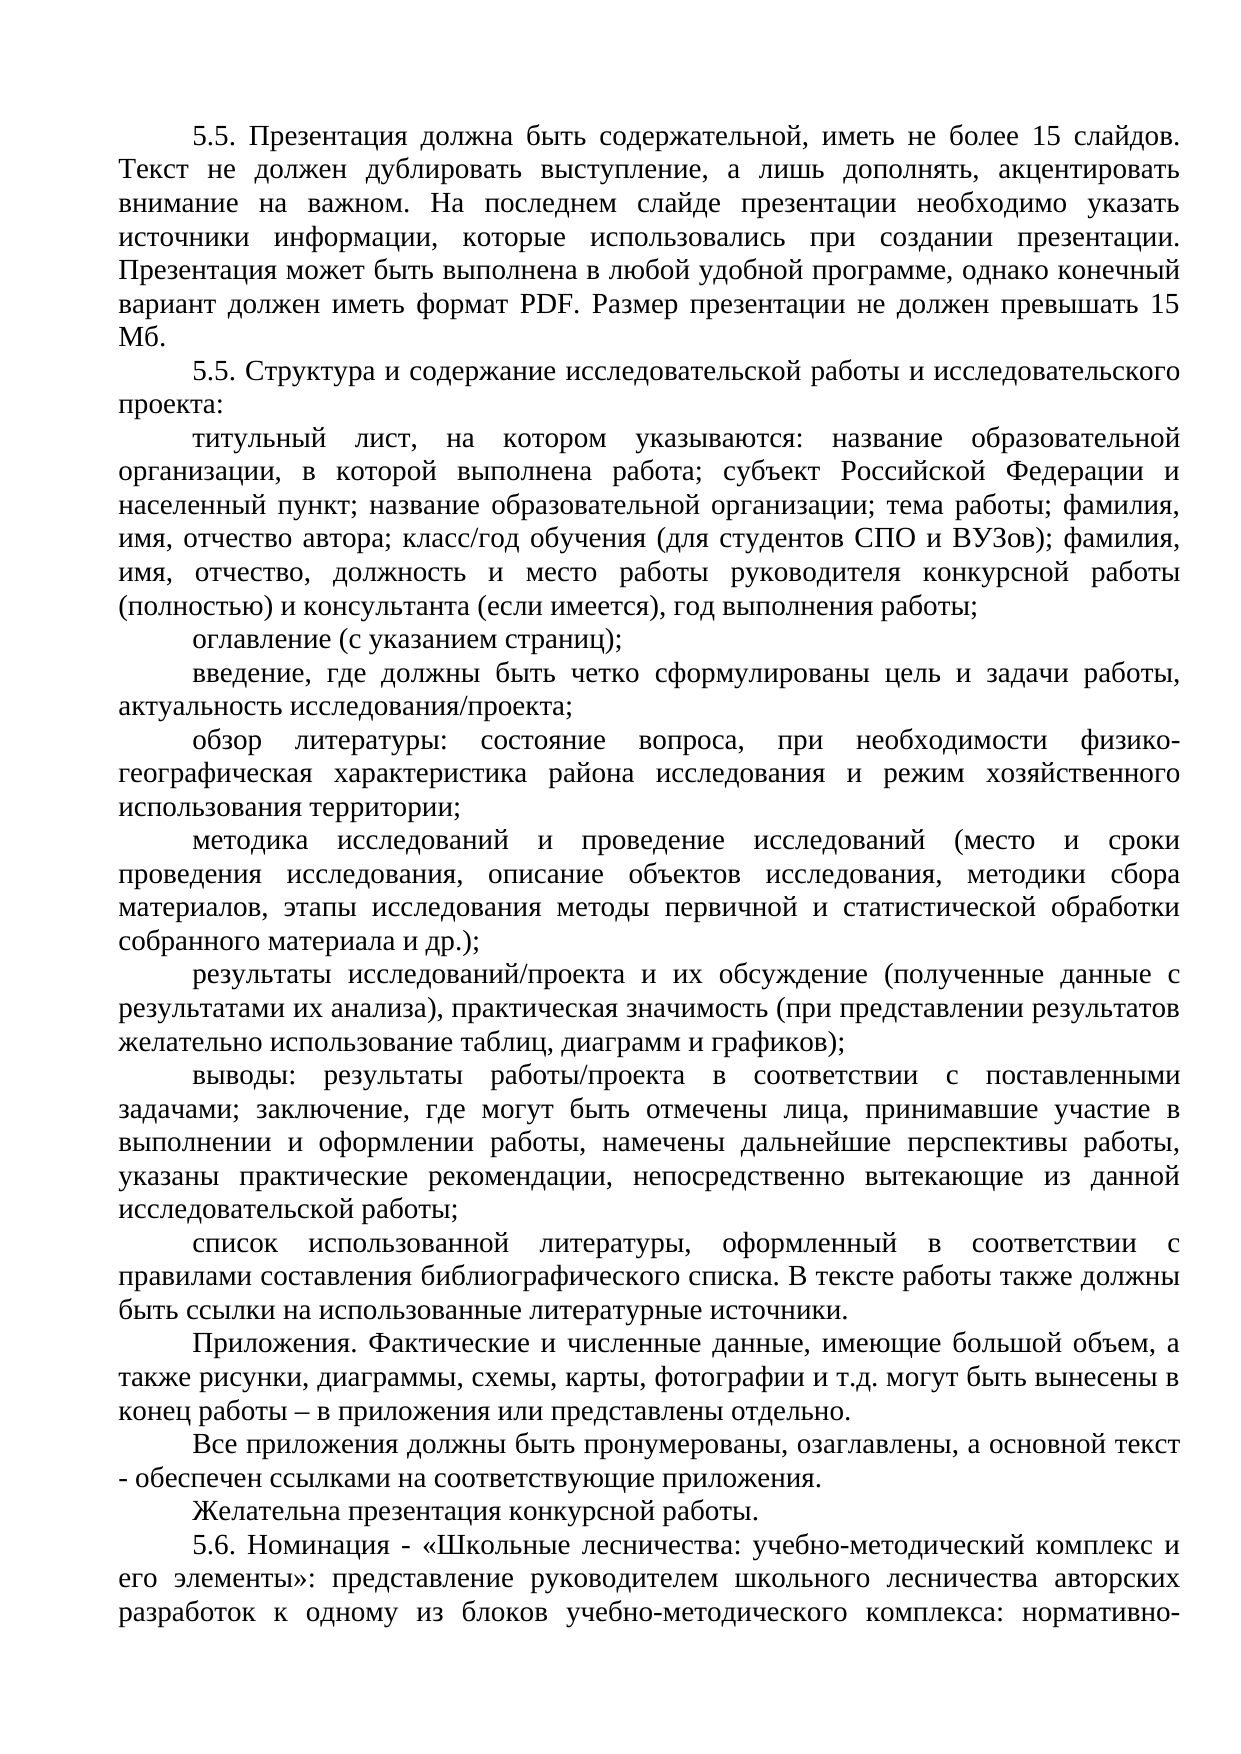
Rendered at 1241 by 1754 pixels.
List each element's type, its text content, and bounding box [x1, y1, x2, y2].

text Все приложения должны быть пронумерованы, озаглавлены, а основной текст - обеспечен ссылками на соответствующие приложения. [118, 1426, 1181, 1493]
text введение, где должны быть четко сформулированы цель и задачи работы, актуальность исследования/проекта; [118, 655, 1181, 722]
text методика исследований и проведение исследований (место и сроки проведения исследования, описание объектов исследования, методики сбора материалов, этапы исследования методы первичной и статистической обработки собранного материала и др.); [118, 822, 1181, 957]
text результаты исследований/проекта и их обсуждение (полученные данные с результатами их анализа), практическая значимость (при представлении результатов желательно использование таблиц, диаграмм и графиков); [118, 957, 1181, 1057]
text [118, 1527, 1181, 1627]
text список использованной литературы, оформленный в соответствии с правилами составления библиографического списка. В тексте работы также должны быть ссылки на использованные литературные источники. [118, 1225, 1181, 1326]
text Желательна презентация конкурсной работы. [118, 1493, 1181, 1527]
text выводы: результаты работы/проекта в соответствии с поставленными задачами; заключение, где могут быть отмечены лица, принимавшие участие в выполнении и оформлении работы, намечены дальнейшие перспективы работы, указаны практические рекомендации, непосредственно вытекающие из данной исследовательской работы; [118, 1057, 1181, 1225]
text 5.5. Структура и содержание исследовательской работы и исследовательского проекта: [118, 353, 1181, 420]
text Приложения. Фактические и численные данные, имеющие большой объем, а также рисунки, диаграммы, схемы, карты, фотографии и т.д. могут быть вынесены в конец работы – в приложения или представлены отдельно. [118, 1326, 1181, 1426]
text оглавление (с указанием страниц); [118, 621, 1181, 655]
text титульный лист, на котором указываются: название образовательной организации, в которой выполнена работа; субъект Российской Федерации и населенный пункт; название образовательной организации; тема работы; фамилия, имя, отчество автора; класс/год обучения (для студентов СПО и ВУЗов); фамилия, имя, отчество, должность и место работы руководителя конкурсной работы (полностью) и консультанта (если имеется), год выполнения работы; [118, 420, 1181, 621]
text обзор литературы: состояние вопроса, при необходимости физико-географическая характеристика района исследования и режим хозяйственного использования территории; [118, 722, 1181, 822]
text 5.5. Презентация должна быть содержательной, иметь не более 15 слайдов. Текст не должен дублировать выступление, а лишь дополнять, акцентировать внимание на важном. На последнем слайде презентации необходимо указать источники информации, которые использовались при создании презентации. Презентация может быть выполнена в любой удобной программе, однако конечный вариант должен иметь формат PDF. Размер презентации не должен превышать 15 Мб. [118, 118, 1181, 353]
